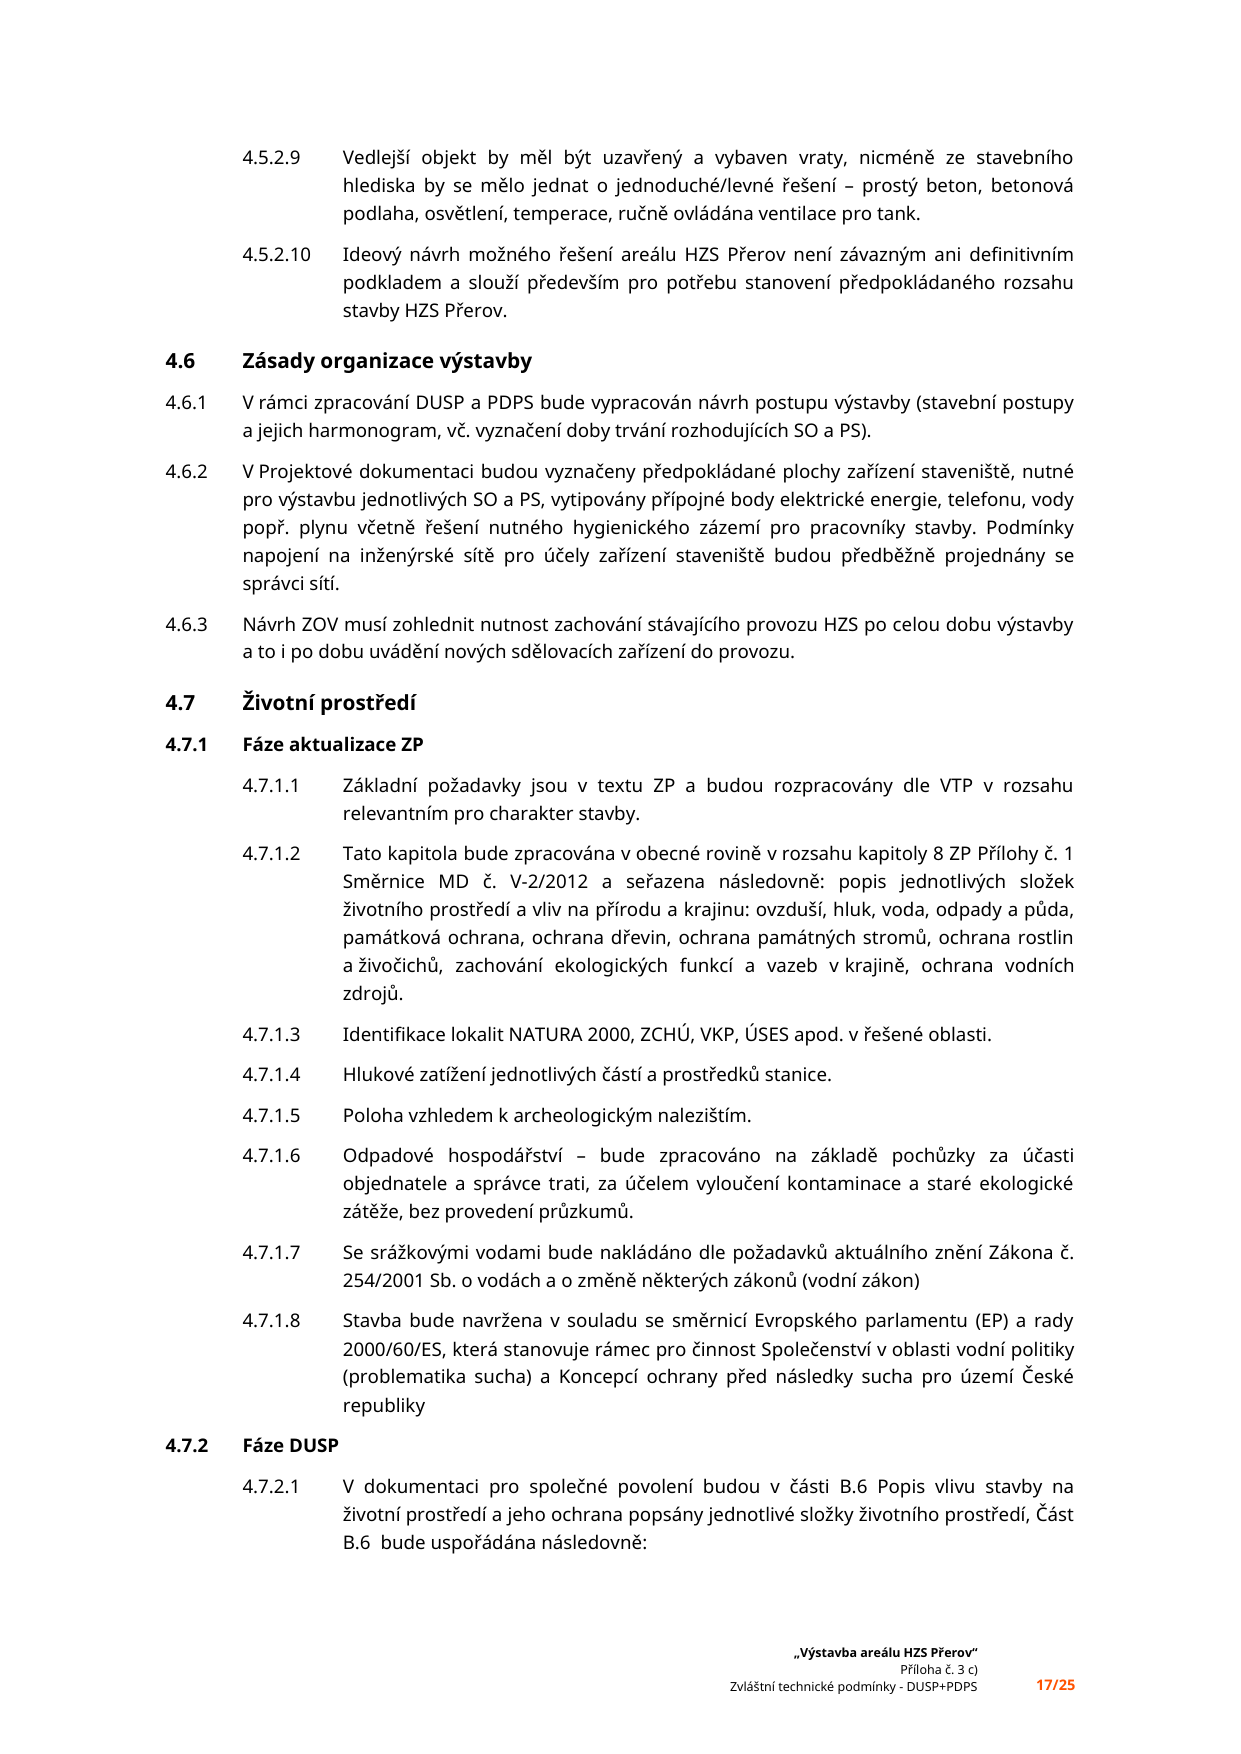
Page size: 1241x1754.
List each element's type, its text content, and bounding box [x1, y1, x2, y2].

text Zásady organizace výstavby [165, 346, 1075, 374]
text Základní požadavky jsou v textu ZP a budou rozpracovány dle VTP v rozsahu relevantním pro charakter stavby. [242, 772, 1075, 826]
text V rámci zpracování DUSP a PDPS bude vypracován návrh postupu výstavby (stavební postupy a jejich harmonogram, vč. vyznačení doby trvání rozhodujících SO a PS). [165, 390, 1075, 443]
list Se srážkovými vodami bude nakládáno dle požadavků aktuálního znění Zákona č. 254/2001 Sb. o vodách a o změně některých zákonů (vodní zákon) [242, 1239, 1075, 1293]
list Odpadové hospodářství – bude zpracováno na základě pochůzky za účasti objednatele a správce trati, za účelem vyloučení kontaminace a staré ekologické zátěže, bez provedení průzkumů. [242, 1143, 1075, 1224]
list Fáze DUSP [165, 1432, 1075, 1458]
text V Projektové dokumentaci budou vyznačeny předpokládané plochy zařízení staveniště, nutné pro výstavbu jednotlivých SO a PS, vytipovány přípojné body elektrické energie, telefonu, vody popř. plynu včetně řešení nutného hygienického zázemí pro pracovníky stavby. Podmínky napojení na inženýrské sítě pro účely zařízení staveniště budou předběžně projednány se správci sítí. [165, 458, 1075, 596]
text Návrh ZOV musí zohlednit nutnost zachování stávajícího provozu HZS po celou dobu výstavby a to i po dobu uvádění nových sdělovacích zařízení do provozu. [165, 611, 1075, 664]
text Vedlejší objekt by měl být uzavřený a vybaven vraty, nicméně ze stavebního hlediska by se mělo jednat o jednoduché/levné řešení – prostý beton, betonová podlaha, osvětlení, temperace, ručně ovládána ventilace pro tank. [242, 144, 1075, 226]
list Tato kapitola bude zpracována v obecné rovině v rozsahu kapitoly 8 ZP Přílohy č. 1 Směrnice MD č. V-2/2012 a seřazena následovně: popis jednotlivých složek životního prostředí a vliv na přírodu a krajinu: ovzduší, hluk, voda, odpady a půda, památková ochrana, ochrana dřevin, ochrana památných stromů, ochrana rostlin a živočichů, zachování ekologických funkcí a vazeb v krajině, ochrana vodních zdrojů. [242, 841, 1075, 1006]
text V dokumentaci pro společné povolení budou v části B.6 Popis vlivu stavby na životní prostředí a jeho ochrana popsány jednotlivé složky životního prostředí, Část B.6 bude uspořádána následovně: [242, 1473, 1075, 1554]
text Ideový návrh možného řešení areálu HZS Přerov není závazným ani definitivním podkladem a slouží především pro potřebu stanovení předpokládaného rozsahu stavby HZS Přerov. [242, 241, 1075, 323]
list Fáze aktualizace ZP [165, 731, 1075, 757]
list Poloha vzhledem k archeologickým nalezištím. [242, 1102, 1075, 1128]
text Stavba bude navržena v souladu se směrnicí Evropského parlamentu (EP) a rady 2000/60/ES, která stanovuje rámec pro činnost Společenství v oblasti vodní politiky (problematika sucha) a Koncepcí ochrany před následky sucha pro území České republiky [242, 1308, 1075, 1417]
list Životní prostředí [165, 688, 1075, 716]
list Hlukové zatížení jednotlivých částí a prostředků stanice. [242, 1062, 1075, 1087]
list Identifikace lokalit NATURA 2000, ZCHÚ, VKP, ÚSES apod. v řešené oblasti. [242, 1021, 1075, 1047]
